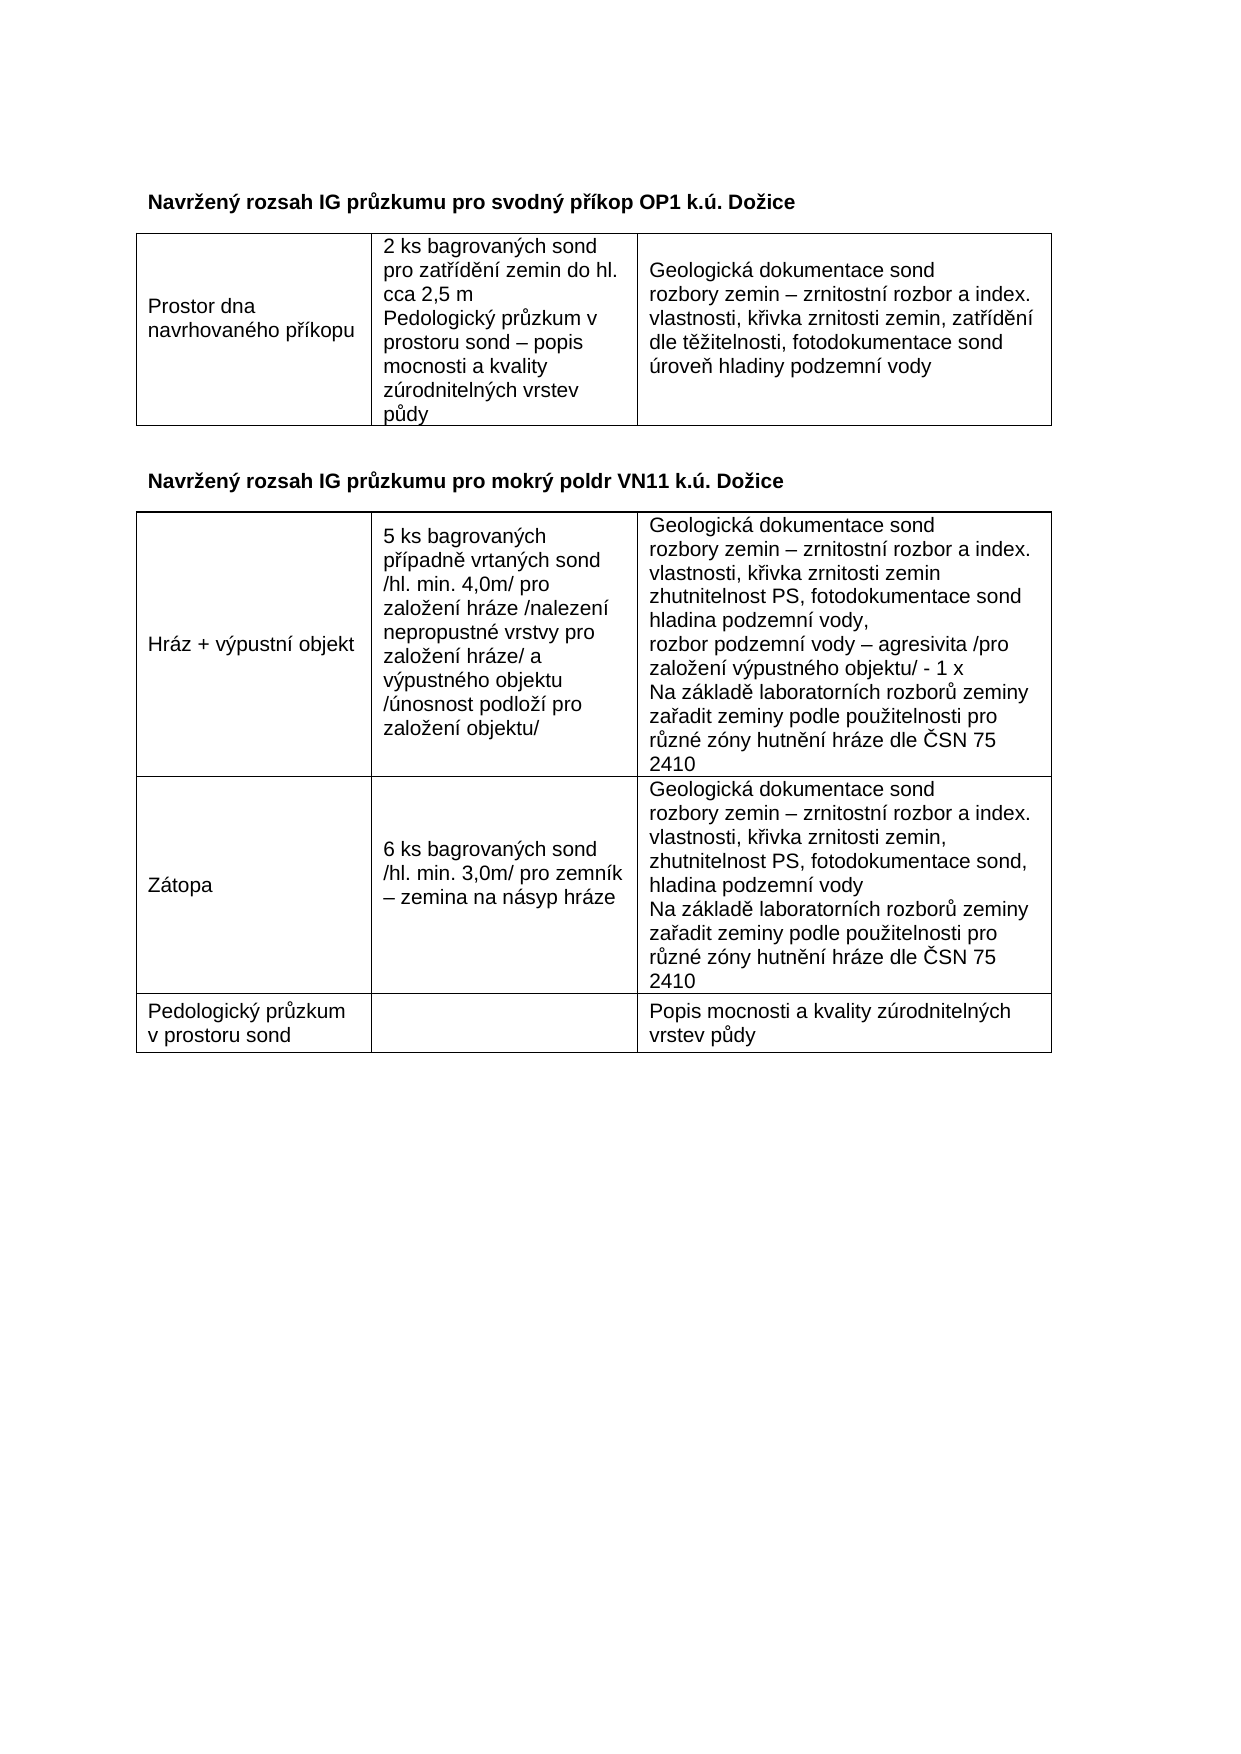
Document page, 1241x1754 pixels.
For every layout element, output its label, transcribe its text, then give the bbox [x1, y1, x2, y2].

table_cell Popis mocnosti a kvality zúrodnitelných vrstev půdy [638, 994, 1051, 1052]
table_cell 6 ks bagrovaných sond /hl. min. 3,0m/ pro zemník – zemina na násyp hráze [372, 777, 637, 993]
table_header Geologická dokumentace sond rozbory zemin – zrnitostní rozbor a index. vlastnosti, křivka zrnitosti zemin zhutnitelnost PS, fotodokumentace sond hladina podzemní vody, rozbor podzemní vody – agresivita /pro založení výpustného objektu/ - 1 x Na základě laboratorních rozborů zeminy zařadit zeminy podle použitelnosti pro různé zóny hutnění hráze dle ČSN 75 2410 [638, 513, 1051, 776]
table_cell Geologická dokumentace sond rozbory zemin – zrnitostní rozbor a index. vlastnosti, křivka zrnitosti zemin, zhutnitelnost PS, fotodokumentace sond, hladina podzemní vody Na základě laboratorních rozborů zeminy zařadit zeminy podle použitelnosti pro různé zóny hutnění hráze dle ČSN 75 2410 [638, 777, 1051, 993]
table_cell Zátopa [137, 777, 371, 993]
table_header Geologická dokumentace sond rozbory zemin – zrnitostní rozbor a index. vlastnosti, křivka zrnitosti zemin, zatřídění dle těžitelnosti, fotodokumentace sond úroveň hladiny podzemní vody [638, 234, 1051, 425]
table_cell Pedologický průzkum v prostoru sond [137, 994, 371, 1052]
table_cell [372, 994, 637, 1052]
table_header 2 ks bagrovaných sond pro zatřídění zemin do hl. cca 2,5 m Pedologický průzkum v prostoru sond – popis mocnosti a kvality zúrodnitelných vrstev půdy [372, 234, 637, 425]
text Navržený rozsah IG průzkumu pro svodný příkop OP1 k.ú. Dožice [148, 190, 1093, 214]
table_header Prostor dna navrhovaného příkopu [137, 234, 371, 425]
text Navržený rozsah IG průzkumu pro mokrý poldr VN11 k.ú. Dožice [148, 469, 1093, 493]
table_header Hráz + výpustní objekt [137, 513, 371, 776]
table_header 5 ks bagrovaných případně vrtaných sond /hl. min. 4,0m/ pro založení hráze /nalezení nepropustné vrstvy pro založení hráze/ a výpustného objektu /únosnost podloží pro založení objektu/ [372, 513, 637, 776]
